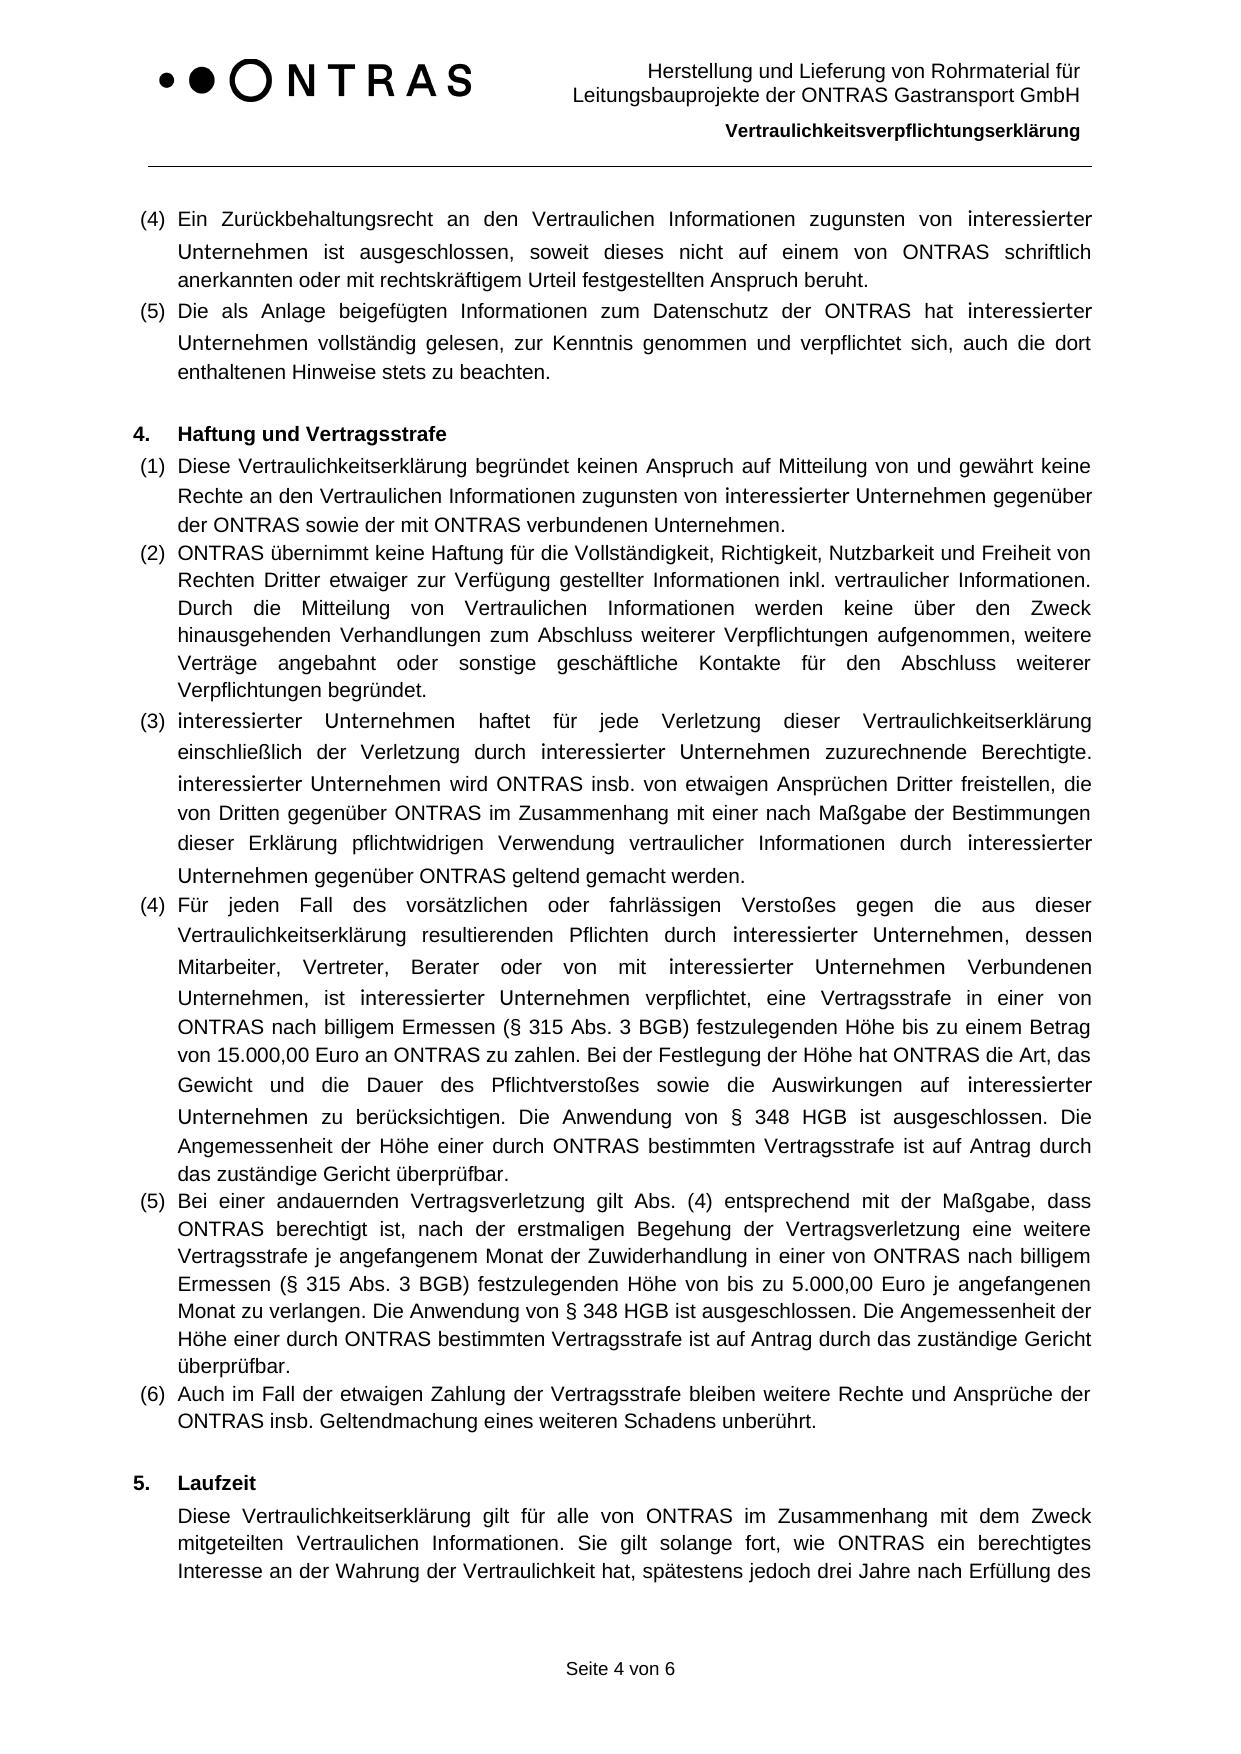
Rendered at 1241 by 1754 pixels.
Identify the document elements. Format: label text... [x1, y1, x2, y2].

list Auch im Fall der etwaigen Zahlung der Vertragsstrafe bleiben weitere Rechte und Ansprüche der ONTRAS insb. Geltendmachung eines weiteren Schadens unberührt. [140, 1381, 1092, 1433]
subtitle Laufzeit [133, 1464, 1092, 1497]
picture [158, 59, 472, 102]
list Für jeden Fall des vorsätzlichen oder fahrlässigen Verstoßes gegen die aus dieser Vertraulichkeitserklärung resultierenden Pflichten durch , dessen Mitarbeiter, Vertreter, Berater oder von mit Verbundenen Unternehmen, ist verpflichtet, eine Vertragsstrafe in einer von ONTRAS nach billigem Ermessen (§ 315 Abs. 3 BGB) festzulegenden Höhe bis zu einem Betrag von 15.000,00 Euro an ONTRAS zu zahlen. Bei der Festlegung der Höhe hat ONTRAS die Art, das Gewicht und die Dauer des Pflichtverstoßes sowie die Auswirkungen auf zu berücksichtigen. Die Anwendung von § 348 HGB ist ausgeschlossen. Die Angemessenheit der Höhe einer durch ONTRAS bestimmten Vertragsstrafe ist auf Antrag durch das zuständige Gericht überprüfbar. [140, 893, 1092, 1185]
list ONTRAS übernimmt keine Haftung für die Vollständigkeit, Richtigkeit, Nutzbarkeit und Freiheit von Rechten Dritter etwaiger zur Verfügung gestellter Informationen inkl. vertraulicher Informationen. Durch die Mitteilung von Vertraulichen Informationen werden keine über den Zweck hinausgehenden Verhandlungen zum Abschluss weiterer Verpflichtungen aufgenommen, weitere Verträge angebahnt oder sonstige geschäftliche Kontakte für den Abschluss weiterer Verpflichtungen begründet. [140, 541, 1092, 702]
list Ein Zurückbehaltungsrecht an den Vertraulichen Informationen zugunsten von ist ausgeschlossen, soweit dieses nicht auf einem von ONTRAS schriftlich anerkannten oder mit rechtskräftigem Urteil festgestellten Anspruch beruht. [140, 204, 1092, 292]
list Diese Vertraulichkeitserklärung begründet keinen Anspruch auf Mitteilung von und gewährt keine Rechte an den Vertraulichen Informationen zugunsten von gegenüber der ONTRAS sowie der mit ONTRAS verbundenen Unternehmen. [140, 454, 1092, 537]
subtitle Haftung und Vertragsstrafe [133, 414, 1092, 448]
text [177, 1503, 1092, 1582]
list haftet für jede Verletzung dieser Vertraulichkeitserklärung einschließlich der Verletzung durch zuzurechnende Berechtigte. wird ONTRAS insb. von etwaigen Ansprüchen Dritter freistellen, die von Dritten gegenüber ONTRAS im Zusammenhang mit einer nach Maßgabe der Bestimmungen dieser Erklärung pflichtwidrigen Verwendung vertraulicher Informationen durch gegenüber ONTRAS geltend gemacht werden. [140, 706, 1092, 889]
list Die als Anlage beigefügten Informationen zum Datenschutz der ONTRAS hat vollständig gelesen, zur Kenntnis genommen und verpflichtet sich, auch die dort enthaltenen Hinweise stets zu beachten. [140, 296, 1092, 383]
list Bei einer andauernden Vertragsverletzung gilt Abs. (4) entsprechend mit der Maßgabe, dass ONTRAS berechtigt ist, nach der erstmaligen Begehung der Vertragsverletzung eine weitere Vertragsstrafe je angefangenem Monat der Zuwiderhandlung in einer von ONTRAS nach billigem Ermessen (§ 315 Abs. 3 BGB) festzulegenden Höhe von bis zu 5.000,00 Euro je angefangenen Monat zu verlangen. Die Anwendung von § 348 HGB ist ausgeschlossen. Die Angemessenheit der Höhe einer durch ONTRAS bestimmten Vertragsstrafe ist auf Antrag durch das zuständige Gericht überprüfbar. [140, 1189, 1092, 1378]
